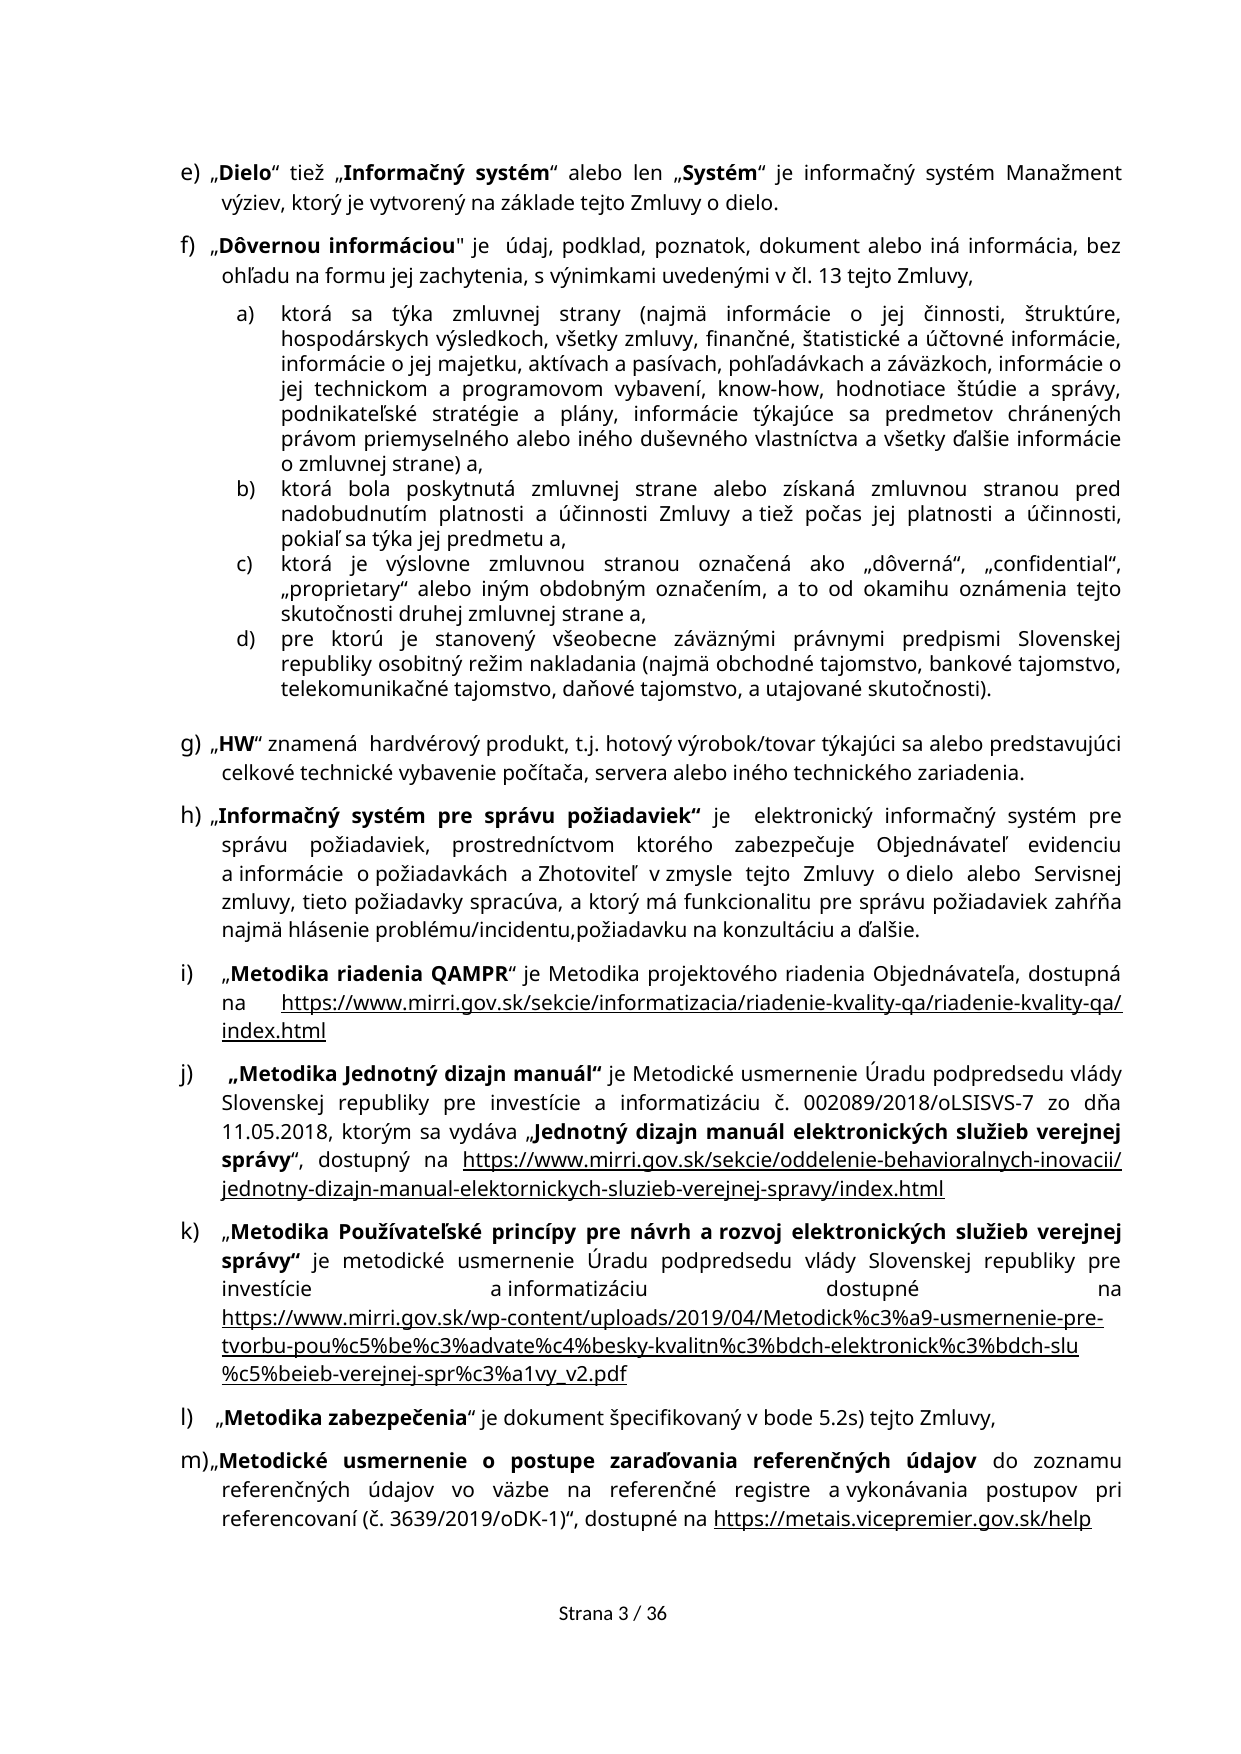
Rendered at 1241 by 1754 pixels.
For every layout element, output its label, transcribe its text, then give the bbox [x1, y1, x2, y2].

list „Metodika riadenia QAMPR“ je Metodika projektového riadenia Objednávateľa, dostupná na https://www.mirri.gov.sk/sekcie/informatizacia/riadenie-kvality-qa/riadenie-kvality-qa/index.html [180, 956, 1122, 1044]
list „Metodické usmernenie o postupe zaraďovania referenčných údajov do zoznamu referenčných údajov vo väzbe na referenčné registre a vykonávania postupov pri referencovaní (č. 3639/2019/oDK-1)“, dostupné na https://metais.vicepremier.gov.sk/help [180, 1444, 1122, 1532]
list ktorá bola poskytnutá zmluvnej strane alebo získaná zmluvnou stranou pred nadobudnutím platnosti a účinnosti Zmluvy a tiež počas jej platnosti a účinnosti, pokiaľ sa týka jej predmetu a, [236, 477, 1122, 552]
list „Metodika zabezpečenia“ je dokument špecifikovaný v bode 5.2s) tejto Zmluvy, [180, 1401, 1122, 1432]
list „HW“ znamená hardvérový produkt, t.j. hotový výrobok/tovar týkajúci sa alebo predstavujúci celkové technické vybavenie počítača, servera alebo iného technického zariadenia. [180, 727, 1122, 786]
list ktorá sa týka zmluvnej strany (najmä informácie o jej činnosti, štruktúre, hospodárskych výsledkoch, všetky zmluvy, finančné, štatistické a účtovné informácie, informácie o jej majetku, aktívach a pasívach, pohľadávkach a záväzkoch, informácie o jej technickom a programovom vybavení, know-how, hodnotiace štúdie a správy, podnikateľské stratégie a plány, informácie týkajúce sa predmetov chránených právom priemyselného alebo iného duševného vlastníctva a všetky ďalšie informácie o zmluvnej strane) a, [236, 302, 1122, 477]
list „Metodika Jednotný dizajn manuál“ je Metodické usmernenie Úradu podpredsedu vlády Slovenskej republiky pre investície a informatizáciu č. 002089/2018/oLSISVS-7 zo dňa 11.05.2018, ktorým sa vydáva „Jednotný dizajn manuál elektronických služieb verejnej správy“, dostupný na https://www.mirri.gov.sk/sekcie/oddelenie-behavioralnych-inovacii/jednotny-dizajn-manual-elektornickych-sluzieb-verejnej-spravy/index.html [180, 1057, 1122, 1202]
list pre ktorú je stanovený všeobecne záväznými právnymi predpismi Slovenskej republiky osobitný režim nakladania (najmä obchodné tajomstvo, bankové tajomstvo, telekomunikačné tajomstvo, daňové tajomstvo, a utajované skutočnosti). [236, 627, 1122, 702]
list „Informačný systém pre správu požiadaviek“ je elektronický informačný systém pre správu požiadaviek, prostredníctvom ktorého zabezpečuje Objednávateľ evidenciu a informácie o požiadavkách a Zhotoviteľ v zmysle tejto Zmluvy o dielo alebo Servisnej zmluvy, tieto požiadavky spracúva, a ktorý má funkcionalitu pre správu požiadaviek zahŕňa najmä hlásenie problému/incidentu,požiadavku na konzultáciu a ďalšie. [180, 799, 1122, 944]
list „Metodika Používateľské princípy pre návrh a rozvoj elektronických služieb verejnej správy“ je metodické usmernenie Úradu podpredsedu vlády Slovenskej republiky pre investície a informatizáciu dostupné na https://www.mirri.gov.sk/wp-content/uploads/2019/04/Metodick%c3%a9-usmernenie-pre-tvorbu-pou%c5%be%c3%advate%c4%besky-kvalitn%c3%bdch-elektronick%c3%bdch-slu%c5%beieb-verejnej-spr%c3%a1vy_v2.pdf [180, 1214, 1122, 1388]
list „Dôvernou informáciou" je údaj, podklad, poznatok, dokument alebo iná informácia, bez ohľadu na formu jej zachytenia, s výnimkami uvedenými v čl. 13 tejto Zmluvy, [180, 229, 1122, 289]
list ktorá je výslovne zmluvnou stranou označená ako „dôverná“, „confidential“, „proprietary“ alebo iným obdobným označením, a to od okamihu oznámenia tejto skutočnosti druhej zmluvnej strane a, [236, 552, 1122, 627]
list „Dielo“ tiež „Informačný systém“ alebo len „Systém“ je informačný systém Manažment výziev, ktorý je vytvorený na základe tejto Zmluvy o dielo. [180, 156, 1122, 216]
